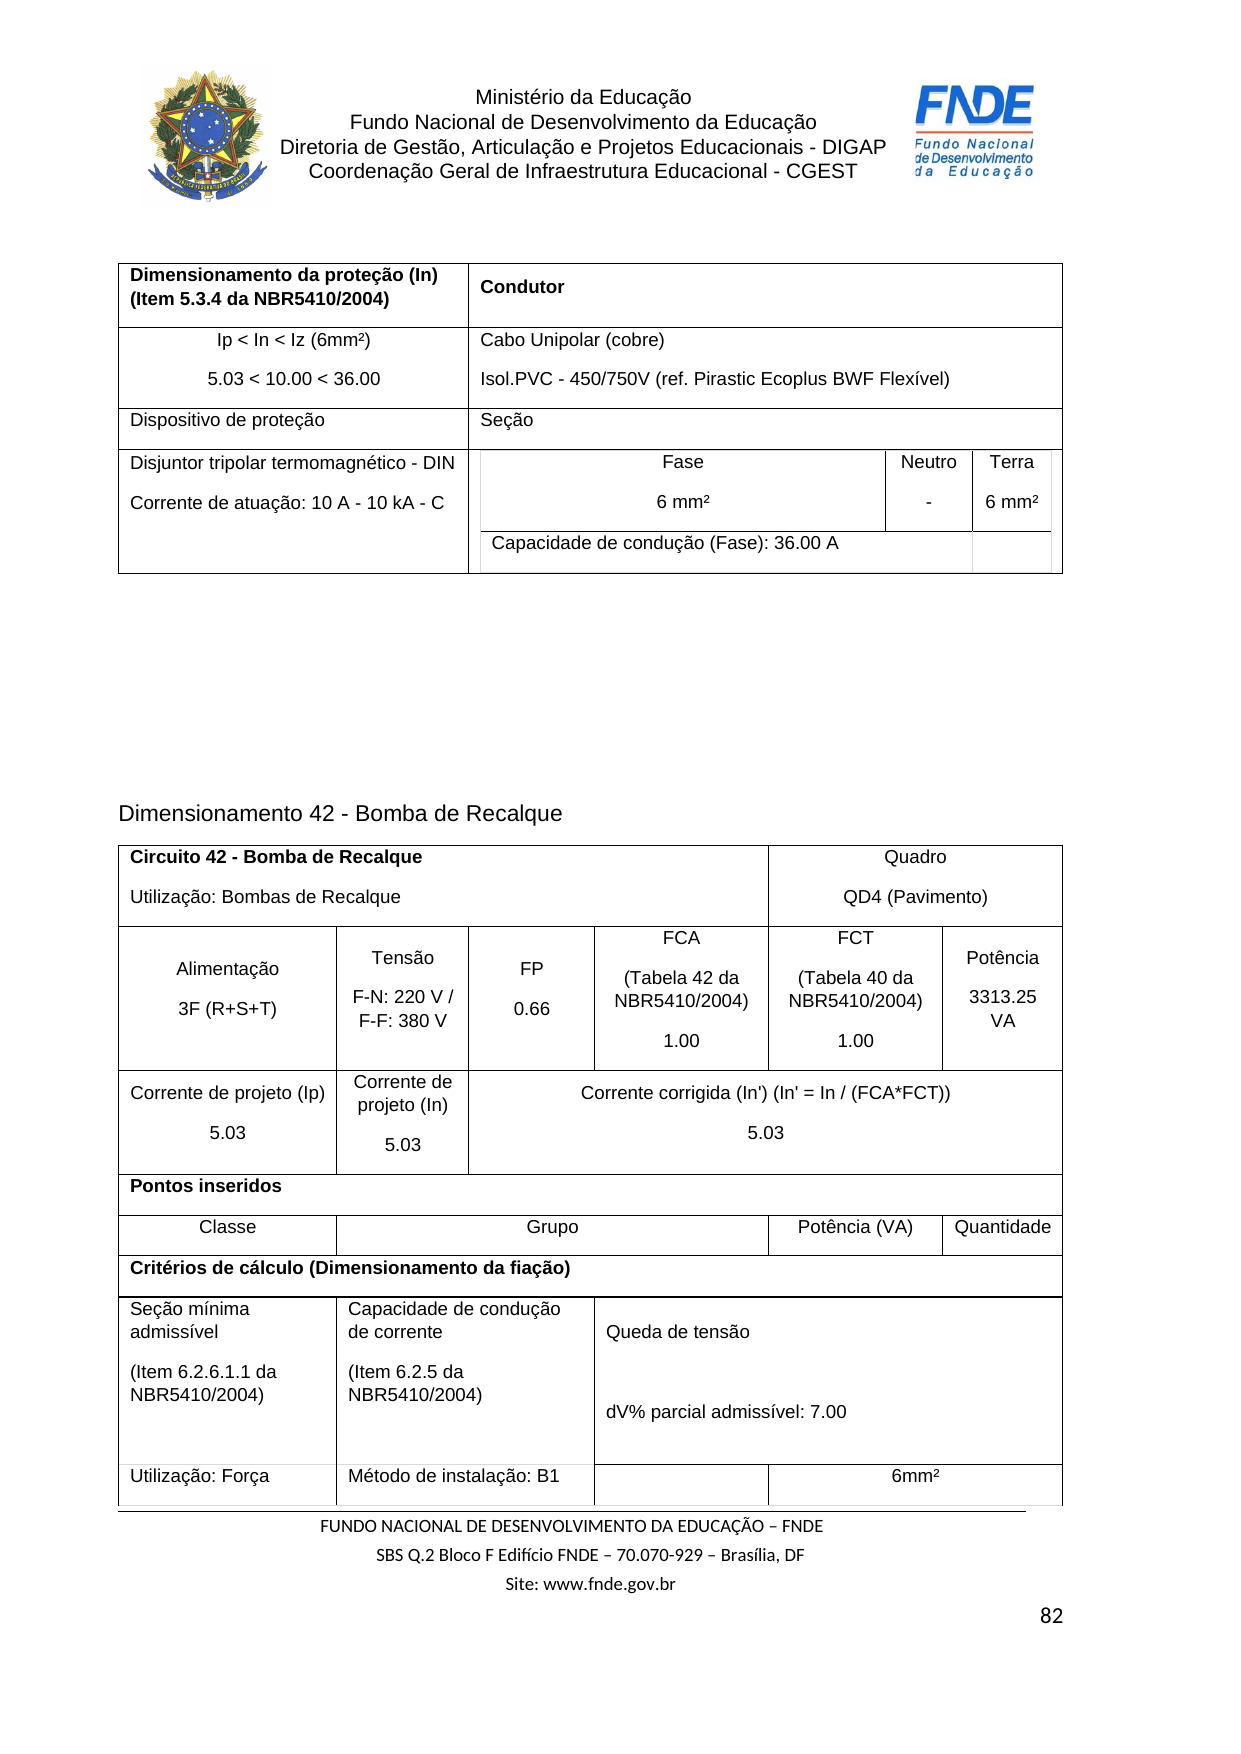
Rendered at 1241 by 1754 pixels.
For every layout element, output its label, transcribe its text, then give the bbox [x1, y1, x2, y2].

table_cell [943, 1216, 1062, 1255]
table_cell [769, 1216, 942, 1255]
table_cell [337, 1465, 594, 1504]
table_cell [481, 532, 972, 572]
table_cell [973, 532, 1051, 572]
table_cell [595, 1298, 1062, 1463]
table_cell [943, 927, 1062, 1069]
text Dimensionamento 42 - Bomba de Recalque [118, 799, 1063, 826]
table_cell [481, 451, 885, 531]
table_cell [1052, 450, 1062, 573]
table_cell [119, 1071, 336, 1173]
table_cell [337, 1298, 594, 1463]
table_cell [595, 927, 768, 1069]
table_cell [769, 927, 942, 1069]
picture [139, 63, 274, 210]
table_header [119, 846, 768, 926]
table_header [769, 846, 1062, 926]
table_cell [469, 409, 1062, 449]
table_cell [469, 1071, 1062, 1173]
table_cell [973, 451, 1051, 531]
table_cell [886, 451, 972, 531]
picture [915, 78, 1034, 183]
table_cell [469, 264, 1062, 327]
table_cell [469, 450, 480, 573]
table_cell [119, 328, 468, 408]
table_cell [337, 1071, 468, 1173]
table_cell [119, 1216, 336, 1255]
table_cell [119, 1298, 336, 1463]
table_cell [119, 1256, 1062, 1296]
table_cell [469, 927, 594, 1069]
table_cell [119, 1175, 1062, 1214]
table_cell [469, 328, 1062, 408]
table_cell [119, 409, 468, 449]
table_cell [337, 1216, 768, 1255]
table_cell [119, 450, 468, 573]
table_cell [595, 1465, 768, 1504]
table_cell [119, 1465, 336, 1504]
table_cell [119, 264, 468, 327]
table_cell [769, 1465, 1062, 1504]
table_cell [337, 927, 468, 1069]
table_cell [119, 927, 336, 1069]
